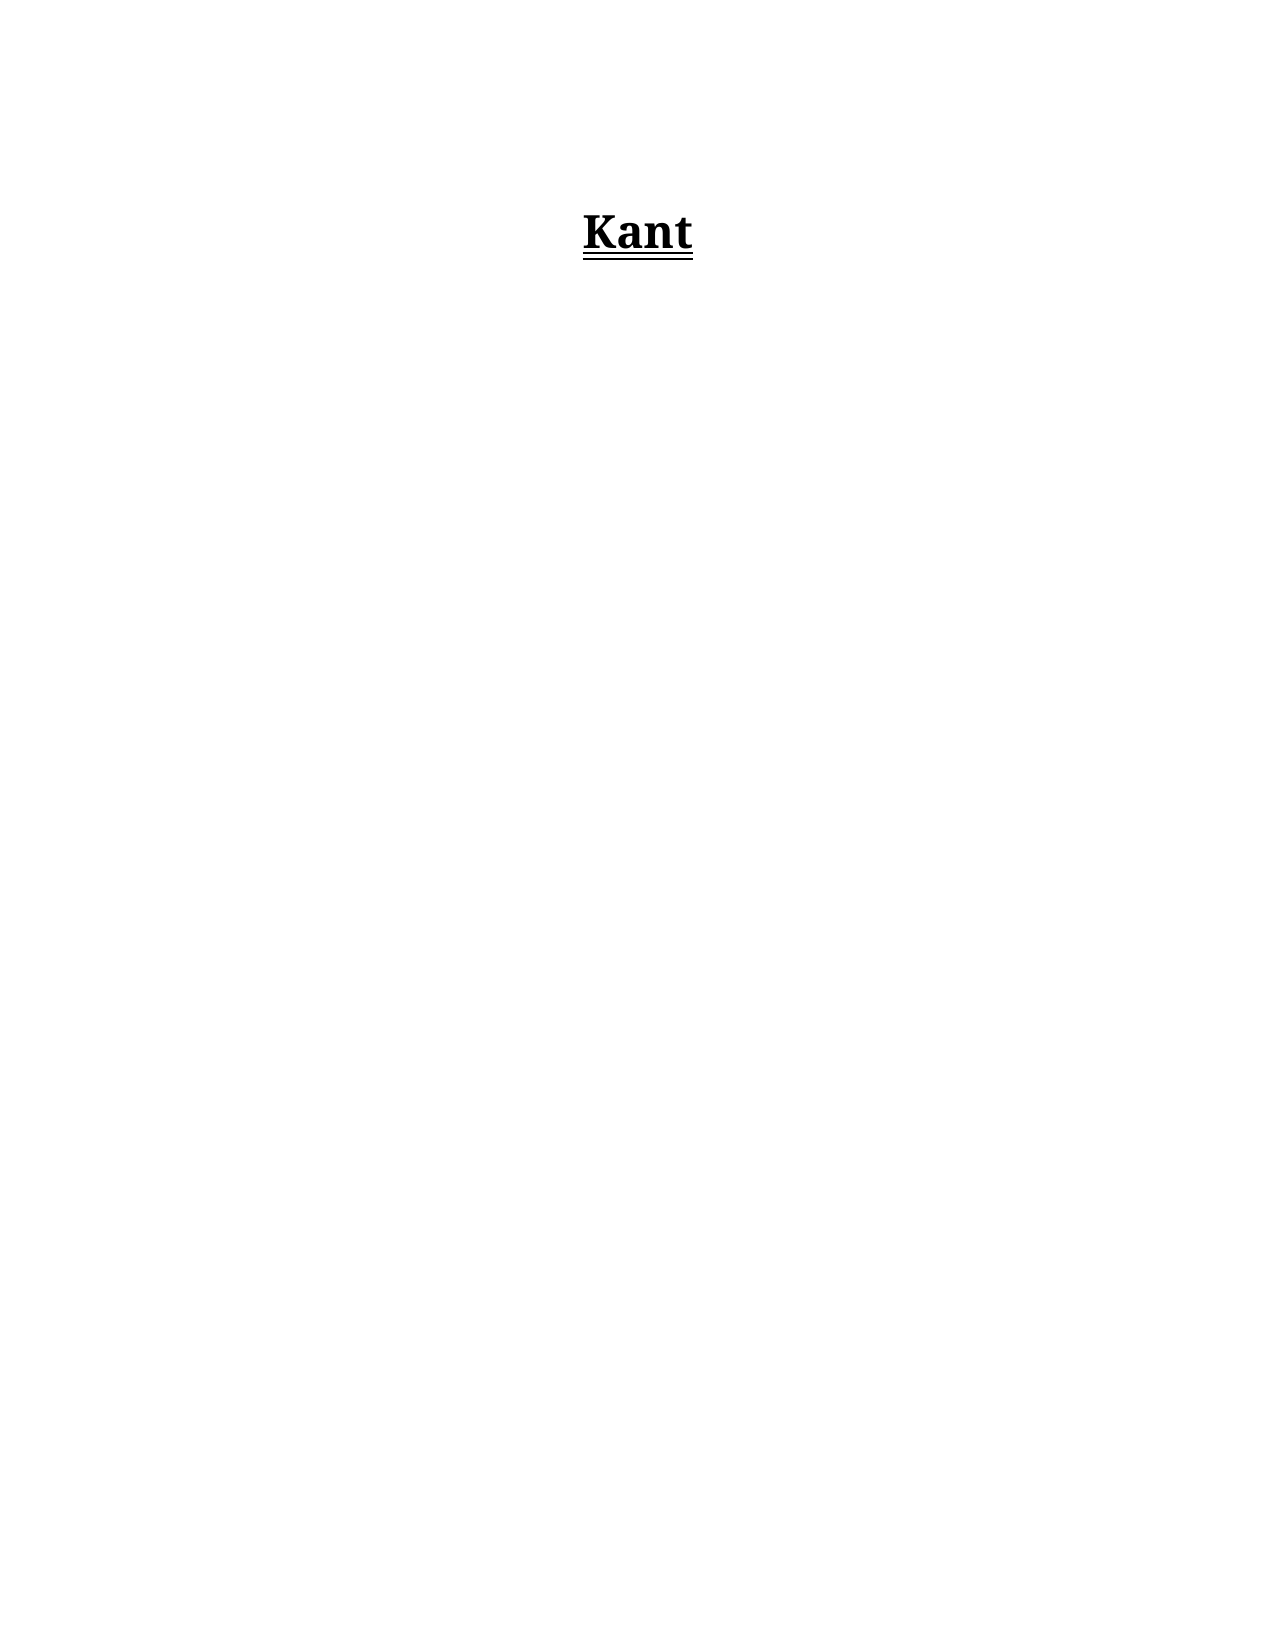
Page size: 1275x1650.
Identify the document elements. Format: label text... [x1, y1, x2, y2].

subtitle Kant [187, 200, 1087, 262]
